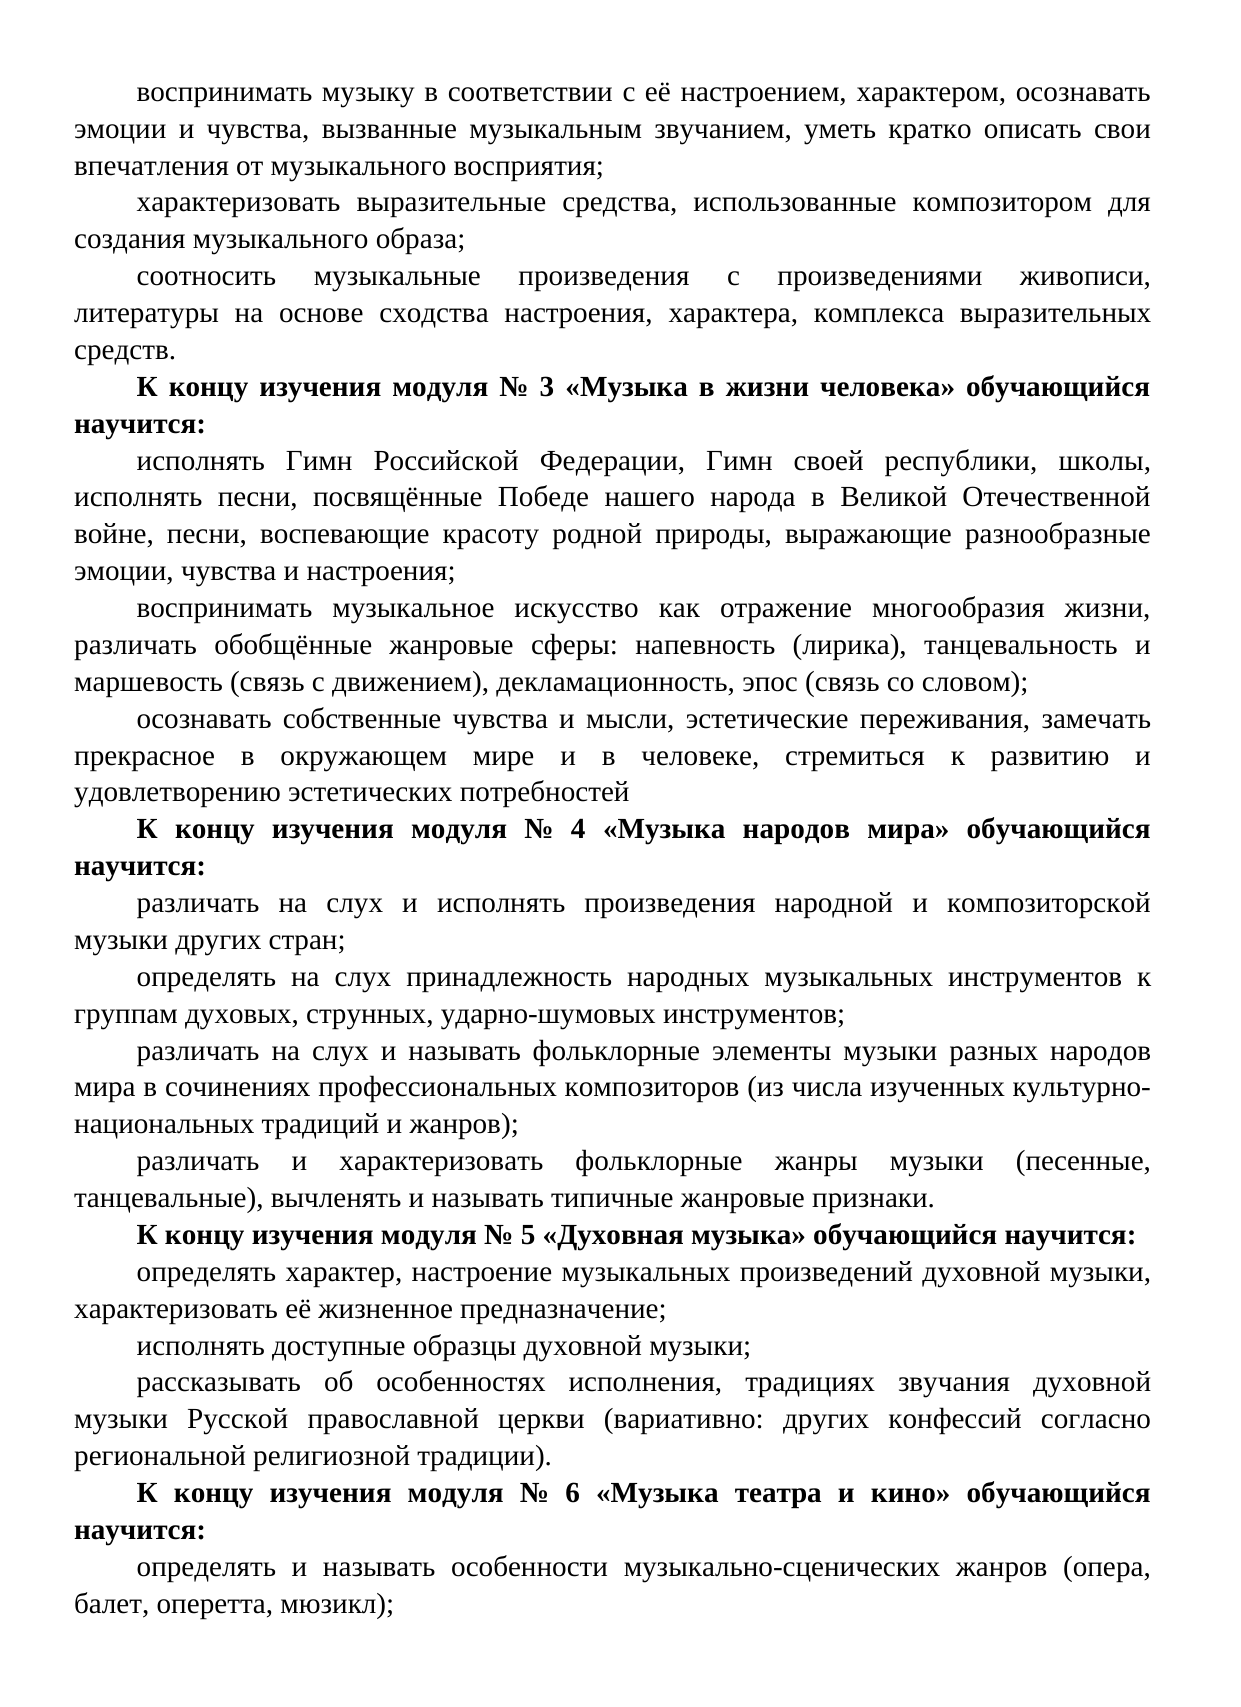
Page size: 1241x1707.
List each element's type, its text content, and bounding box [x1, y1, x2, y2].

text рассказывать об особенностях исполнения, традициях звучания духовной музыки Русской православной церкви (вариативно: других конфессий согласно региональной религиозной традиции). [74, 1364, 1152, 1472]
text определять характер, настроение музыкальных произведений духовной музыки, характеризовать её жизненное предназначение; [74, 1254, 1152, 1324]
text характеризовать выразительные средства, использованные композитором для создания музыкального образа; [74, 184, 1152, 255]
text К концу изучения модуля № 6 «Музыка театра и кино» обучающийся научится: [74, 1475, 1152, 1546]
text воспринимать музыку в соответствии с её настроением, характером, осознавать эмоции и чувства, вызванные музыкальным звучанием, уметь кратко описать свои впечатления от музыкального восприятия; [74, 74, 1152, 181]
text определять на слух принадлежность народных музыкальных инструментов к группам духовых, струнных, ударно-шумовых инструментов; [74, 959, 1152, 1029]
text К концу изучения модуля № 3 «Музыка в жизни человека» обучающийся научится: [74, 369, 1152, 439]
text различать на слух и называть фольклорные элементы музыки разных народов мира в сочинениях профессиональных композиторов (из числа изученных культурно-национальных традиций и жанров); [74, 1033, 1152, 1140]
text воспринимать музыкальное искусство как отражение многообразия жизни, различать обобщённые жанровые сферы: напевность (лирика), танцевальность и маршевость (связь с движением), декламационность, эпос (связь со словом); [74, 590, 1152, 697]
text исполнять Гимн Российской Федерации, Гимн своей республики, школы, исполнять песни, посвящённые Победе нашего народа в Великой Отечественной войне, песни, воспевающие красоту родной природы, выражающие разнообразные эмоции, чувства и настроения; [74, 443, 1152, 587]
text К концу изучения модуля № 4 «Музыка народов мира» обучающийся научится: [74, 811, 1152, 882]
text осознавать собственные чувства и мысли, эстетические переживания, замечать прекрасное в окружающем мире и в человеке, стремиться к развитию и удовлетворению эстетических потребностей [74, 701, 1152, 808]
text различать на слух и исполнять произведения народной и композиторской музыки других стран; [74, 885, 1152, 956]
text исполнять доступные образцы духовной музыки; [74, 1328, 1152, 1361]
text соотносить музыкальные произведения с произведениями живописи, литературы на основе сходства настроения, характера, комплекса выразительных средств. [74, 258, 1152, 366]
text определять и называть особенности музыкально-сценических жанров (опера, балет, оперетта, мюзикл); [74, 1549, 1152, 1619]
text К концу изучения модуля № 5 «Духовная музыка» обучающийся научится: [74, 1217, 1152, 1251]
text различать и характеризовать фольклорные жанры музыки (песенные, танцевальные), вычленять и называть типичные жанровые признаки. [74, 1143, 1152, 1214]
